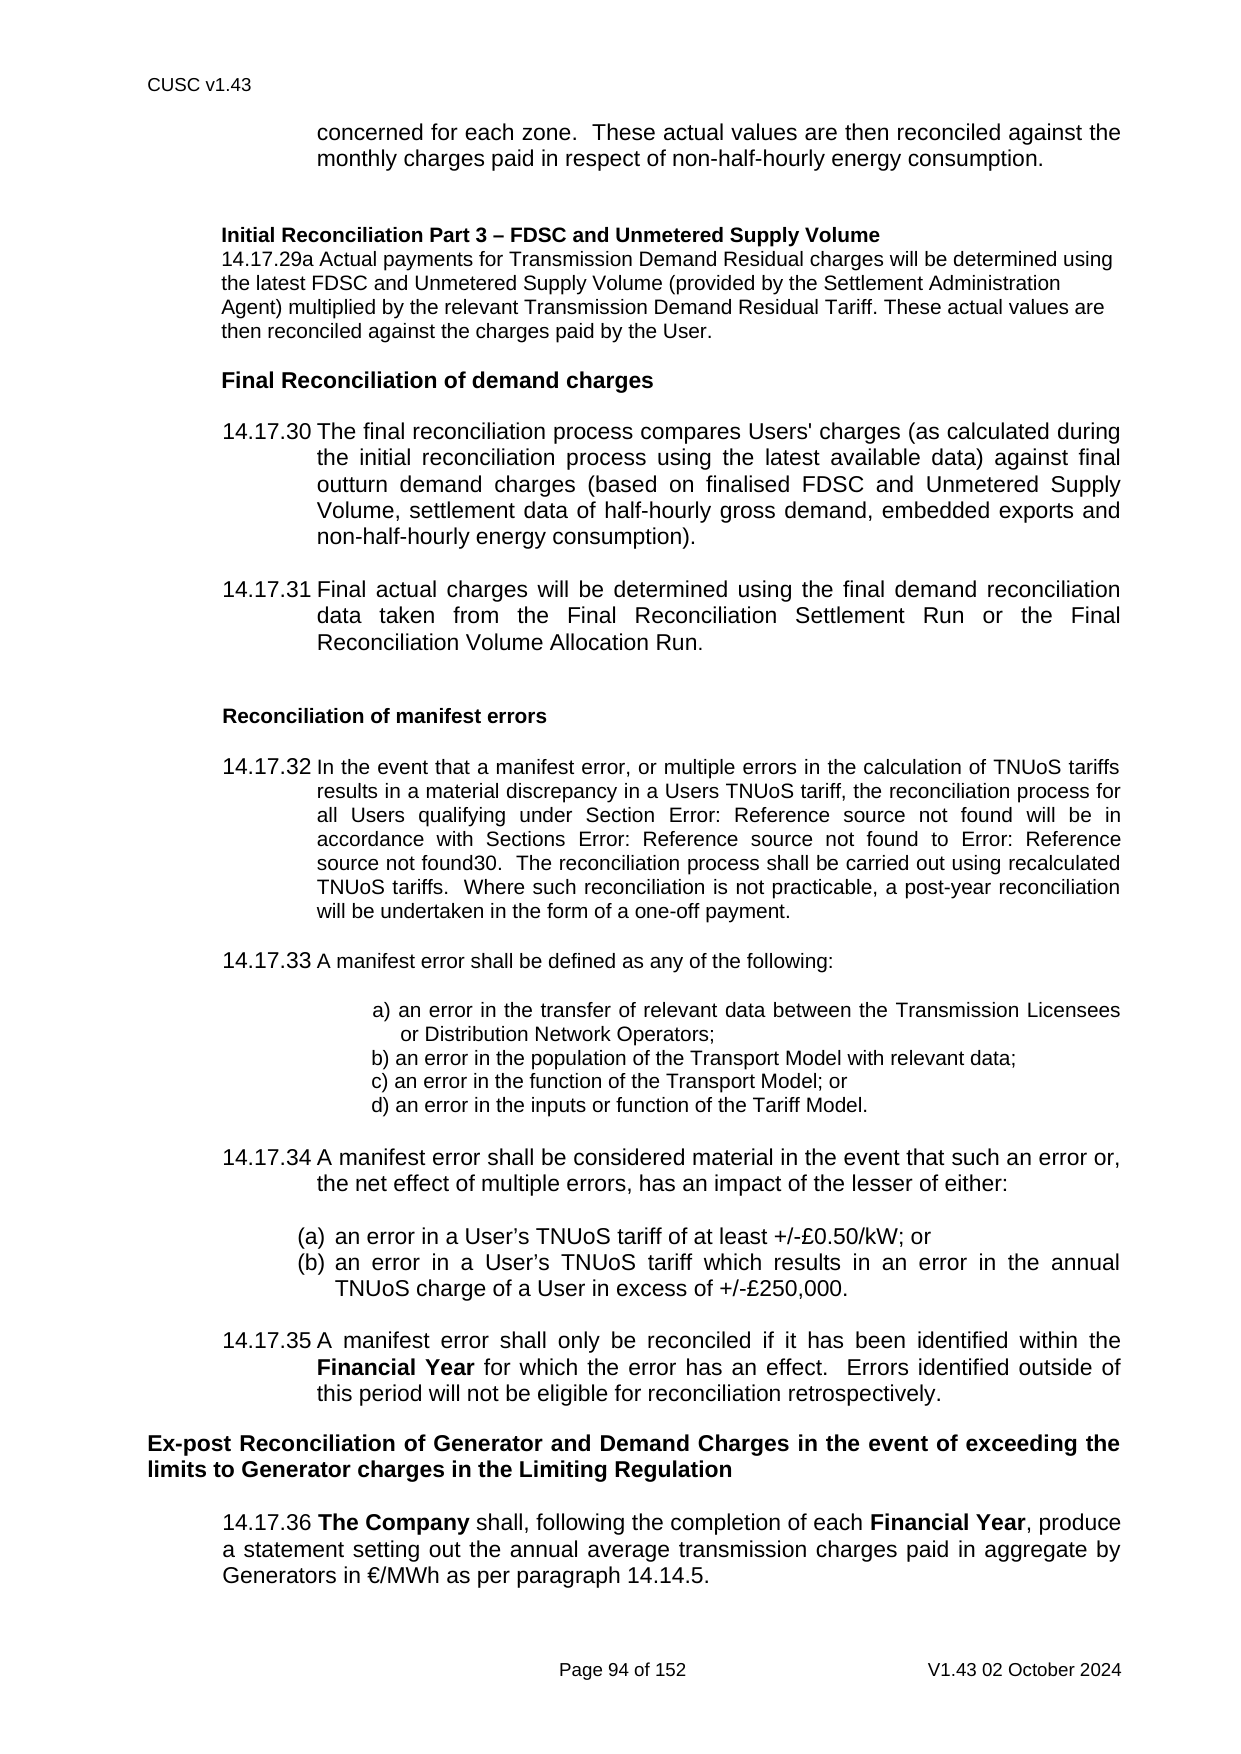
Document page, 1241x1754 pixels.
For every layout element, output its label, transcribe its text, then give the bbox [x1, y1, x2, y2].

text d) an error in the inputs or function of the Tariff Model. [297, 1093, 1121, 1117]
list A manifest error shall be defined as any of the following: [222, 947, 1121, 973]
text Ex-post Reconciliation of Generator and Demand Charges in the event of exceeding the limits to Generator charges in the Limiting Regulation [147, 1430, 1121, 1483]
list A manifest error shall be considered material in the event that such an error or, the net effect of multiple errors, has an impact of the lesser of either: [222, 1143, 1121, 1196]
text Reconciliation of manifest errors [221, 704, 1121, 728]
list A manifest error shall only be reconciled if it has been identified within the Financial Year for which the error has an effect. Errors identified outside of this period will not be eligible for reconciliation retrospectively. [222, 1327, 1121, 1406]
text a) an error in the transfer of relevant data between the Transmission Licensees or Distribution Network Operators; [372, 997, 1121, 1045]
list an error in a User’s TNUoS tariff of at least +/-£0.50/kW; or [297, 1223, 1121, 1249]
list Final actual charges will be determined using the final demand reconciliation data taken from the Final Reconciliation Settlement Run or the Final Reconciliation Volume Allocation Run. [222, 576, 1121, 655]
text b) an error in the population of the Transport Model with relevant data; [297, 1045, 1121, 1069]
text Initial Reconciliation Part 3 – FDSC and Unmetered Supply Volume [221, 223, 1121, 247]
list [222, 119, 1121, 171]
text c) an error in the function of the Transport Model; or [297, 1069, 1121, 1093]
text 14.17.36 The Company shall, following the completion of each Financial Year, produce a statement setting out the annual average transmission charges paid in aggregate by Generators in €/MWh as per paragraph 14.14.5. [222, 1509, 1121, 1588]
list The final reconciliation process compares Users' charges (as calculated during the initial reconciliation process using the latest available data) against final outturn demand charges (based on finalised FDSC and Unmetered Supply Volume, settlement data of half-hourly gross demand, embedded exports and non-half-hourly energy consumption). [222, 418, 1121, 550]
list an error in a User’s TNUoS tariff which results in an error in the annual TNUoS charge of a User in excess of +/-£250,000. [297, 1249, 1121, 1302]
text 14.17.29a Actual payments for Transmission Demand Residual charges will be determined using the latest FDSC and Unmetered Supply Volume (provided by the Settlement Administration Agent) multiplied by the relevant Transmission Demand Residual Tariff. These actual values are then reconciled against the charges paid by the User. [221, 247, 1121, 343]
subtitle Final Reconciliation of demand charges [221, 367, 1121, 393]
